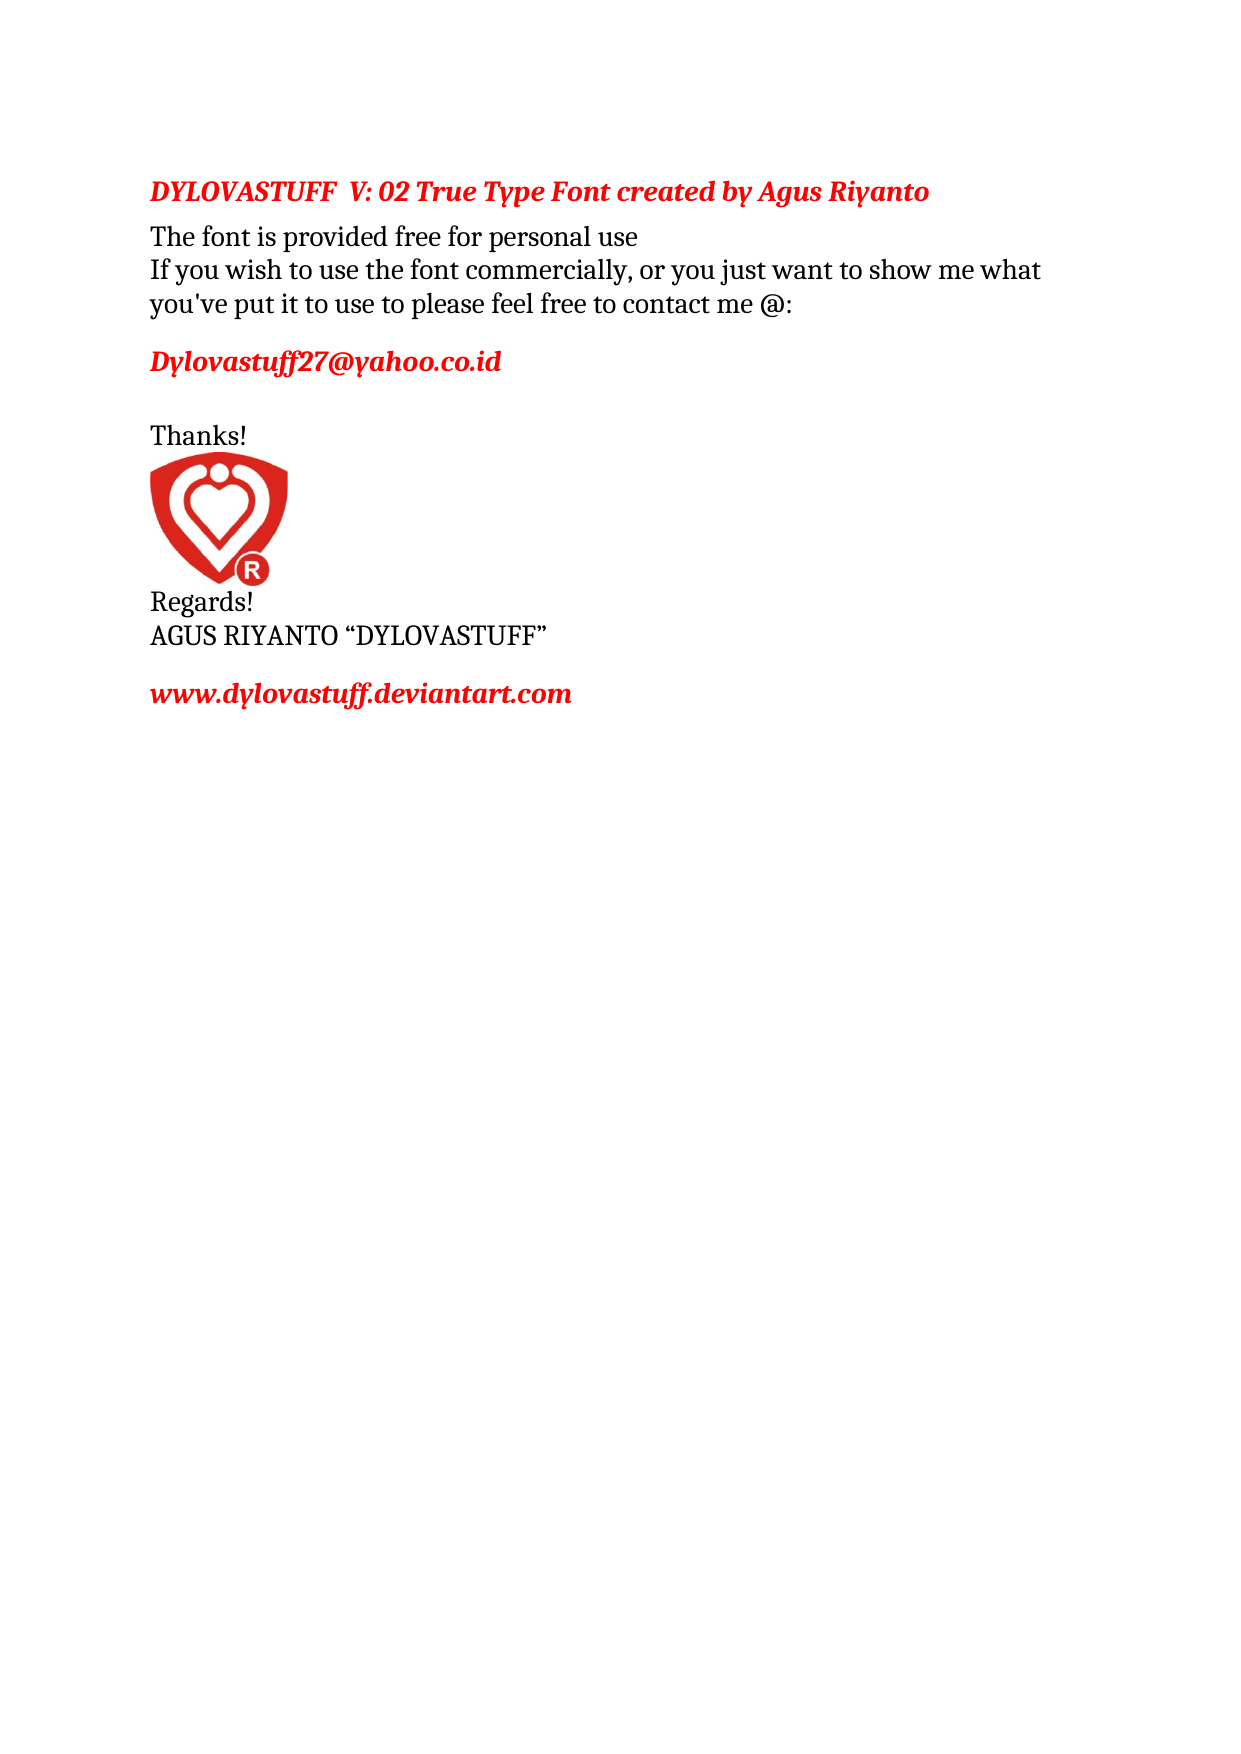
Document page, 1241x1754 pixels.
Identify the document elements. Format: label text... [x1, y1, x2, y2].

subtitle www.dylovastuff.deviantart.com [150, 678, 1090, 711]
subtitle DYLOVASTUFF V: 02 True Type Font created by Agus Riyanto [150, 175, 1090, 208]
text The font is provided free for personal use [150, 220, 1090, 253]
picture [150, 452, 288, 586]
text If you wish to use the font commercially, or you just want to show me what you've put it to use to please feel free to contact me @: [150, 253, 1090, 320]
subtitle Dylovastuff27@yahoo.co.id [150, 345, 1090, 379]
text Regards! [150, 586, 1090, 619]
text AGUS RIYANTO “DYLOVASTUFF” [150, 619, 1090, 653]
text Thanks! [150, 419, 1090, 452]
